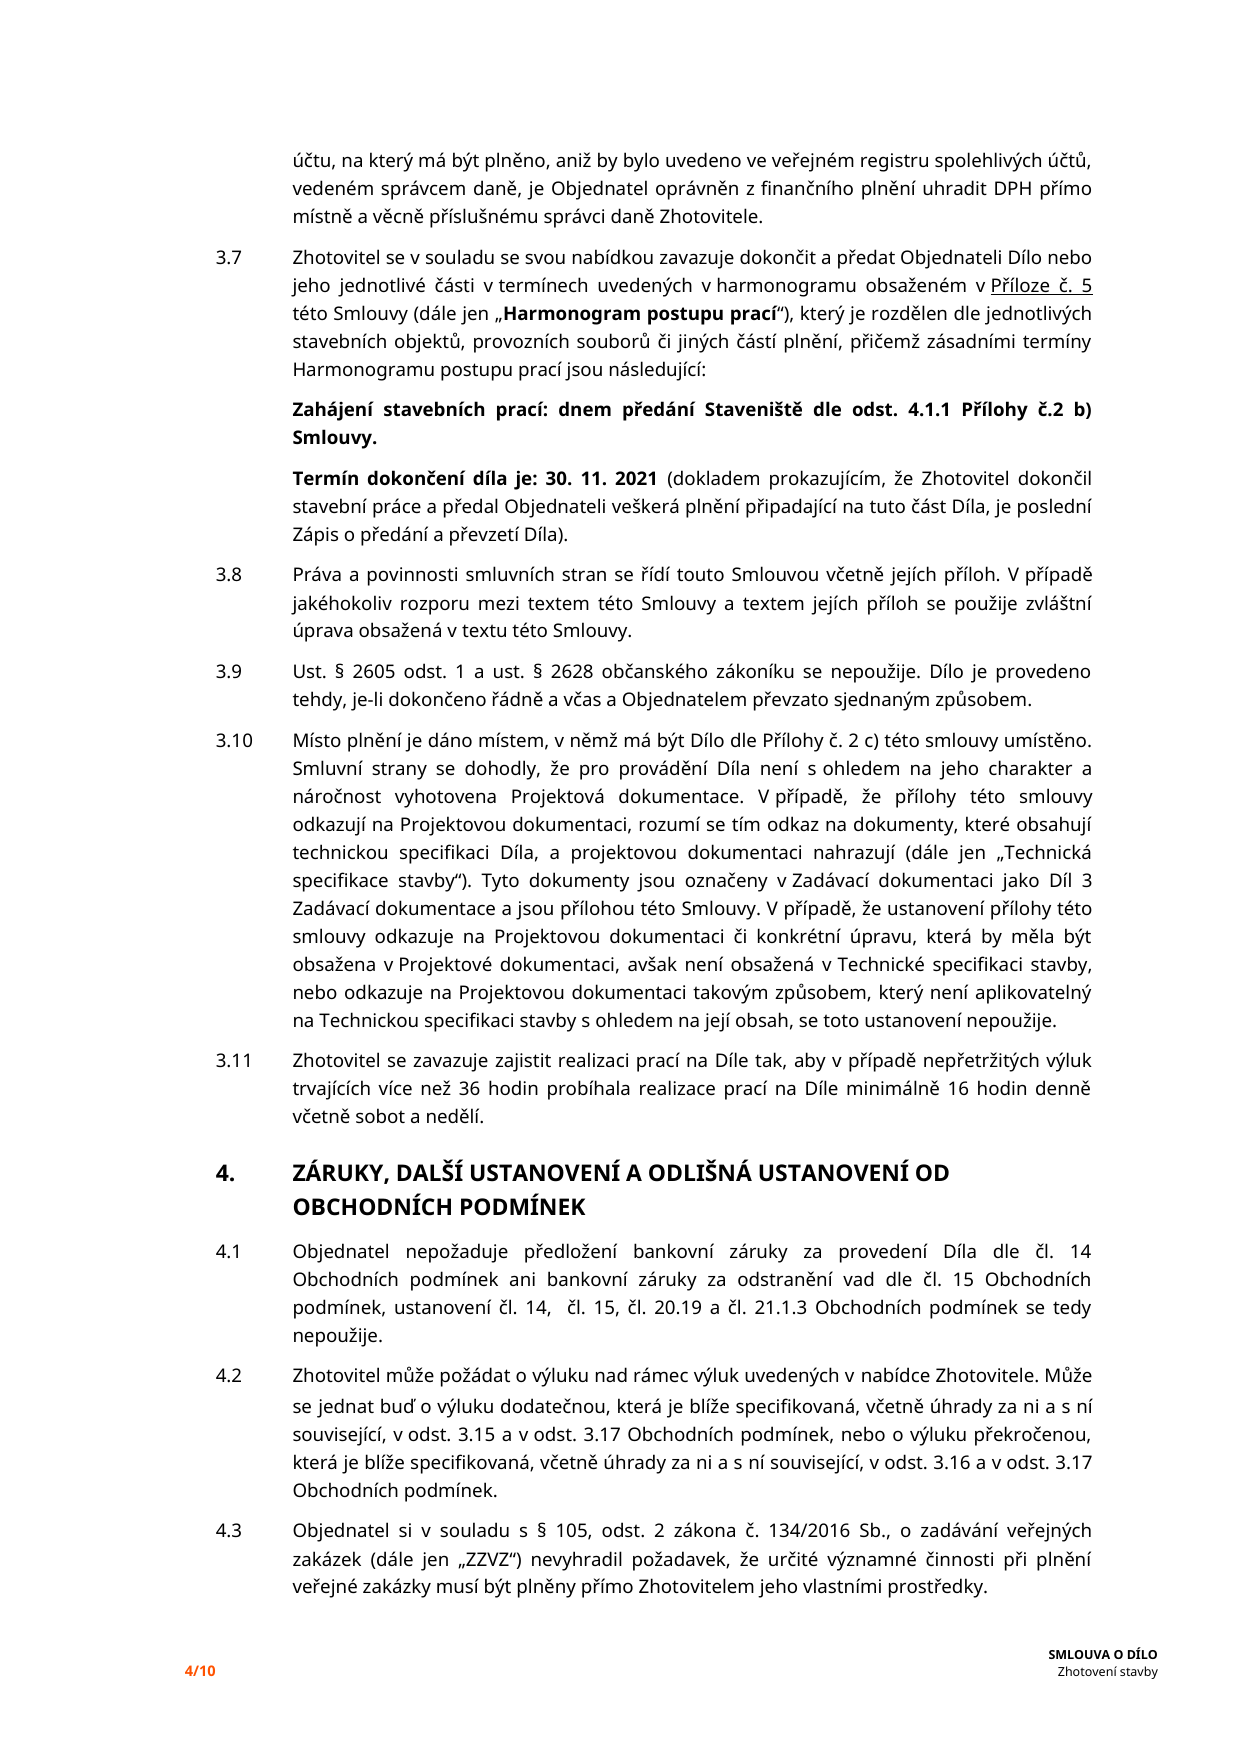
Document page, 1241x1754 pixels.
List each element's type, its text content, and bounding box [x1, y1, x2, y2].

text Práva a povinnosti smluvních stran se řídí touto Smlouvou včetně jejích příloh. V případě jakéhokoliv rozporu mezi textem této Smlouvy a textem jejích příloh se použije zvláštní úprava obsažená v textu této Smlouvy. [216, 562, 1093, 643]
text Objednatel si v souladu s § 105, odst. 2 zákona č. 134/2016 Sb., o zadávání veřejných zakázek (dále jen „ZZVZ“) nevyhradil požadavek, že určité významné činnosti při plnění veřejné zakázky musí být plněny přímo Zhotovitelem jeho vlastními prostředky. [216, 1518, 1093, 1599]
text ZÁRUKY, DALŠÍ USTANOVENÍ A ODLIŠNÁ USTANOVENÍ OD OBCHODNÍCH PODMÍNEK [216, 1157, 1093, 1222]
text Místo plnění je dáno místem, v němž má být Dílo dle Přílohy č. 2 c) této smlouvy umístěno. Smluvní strany se dohodly, že pro provádění Díla není s ohledem na jeho charakter a náročnost vyhotovena Projektová dokumentace. V případě, že přílohy této smlouvy odkazují na Projektovou dokumentaci, rozumí se tím odkaz na dokumenty, které obsahují technickou specifikaci Díla, a projektovou dokumentaci nahrazují (dále jen „Technická specifikace stavby“). Tyto dokumenty jsou označeny v Zadávací dokumentaci jako Díl 3 Zadávací dokumentace a jsou přílohou této Smlouvy. V případě, že ustanovení přílohy této smlouvy odkazuje na Projektovou dokumentaci či konkrétní úpravu, která by měla být obsažena v Projektové dokumentaci, avšak není obsažená v Technické specifikaci stavby, nebo odkazuje na Projektovou dokumentaci takovým způsobem, který není aplikovatelný na Technickou specifikaci stavby s ohledem na její obsah, se toto ustanovení nepoužije. [216, 727, 1093, 1033]
text Zhotovitel se zavazuje zajistit realizaci prací na Díle tak, aby v případě nepřetržitých výluk trvajících více než 36 hodin probíhala realizace prací na Díle minimálně 16 hodin denně včetně sobot a nedělí. [216, 1048, 1093, 1129]
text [216, 147, 1093, 229]
text Zhotovitel může požádat o výluku nad rámec výluk uvedených v nabídce Zhotovitele. Může se jednat buď o výluku dodatečnou, která je blíže specifikovaná, včetně úhrady za ni a s ní související, v odst. 3.15 a v odst. 3.17 Obchodních podmínek, nebo o výluku překročenou, která je blíže specifikovaná, včetně úhrady za ni a s ní související, v odst. 3.16 a v odst. 3.17 Obchodních podmínek. [216, 1362, 1093, 1503]
text Zahájení stavebních prací: dnem předání Staveniště dle odst. 4.1.1 Přílohy č.2 b) Smlouvy. [292, 397, 1093, 450]
text Objednatel nepožaduje předložení bankovní záruky za provedení Díla dle čl. 14 Obchodních podmínek ani bankovní záruky za odstranění vad dle čl. 15 Obchodních podmínek, ustanovení čl. 14, čl. 15, čl. 20.19 a čl. 21.1.3 Obchodních podmínek se tedy nepoužije. [216, 1238, 1093, 1347]
text Termín dokončení díla je: 30. 11. 2021 (dokladem prokazujícím, že Zhotovitel dokončil stavební práce a předal Objednateli veškerá plnění připadající na tuto část Díla, je poslední Zápis o předání a převzetí Díla). [292, 465, 1093, 547]
text Zhotovitel se v souladu se svou nabídkou zavazuje dokončit a předat Objednateli Dílo nebo jeho jednotlivé části v termínech uvedených v harmonogramu obsaženém v Příloze č. 5 této Smlouvy (dále jen „Harmonogram postupu prací“), který je rozdělen dle jednotlivých stavebních objektů, provozních souborů či jiných částí plnění, přičemž zásadními termíny Harmonogramu postupu prací jsou následující: [216, 244, 1093, 382]
text Ust. § 2605 odst. 1 a ust. § 2628 občanského zákoníku se nepoužije. Dílo je provedeno tehdy, je-li dokončeno řádně a včas a Objednatelem převzato sjednaným způsobem. [216, 658, 1093, 712]
